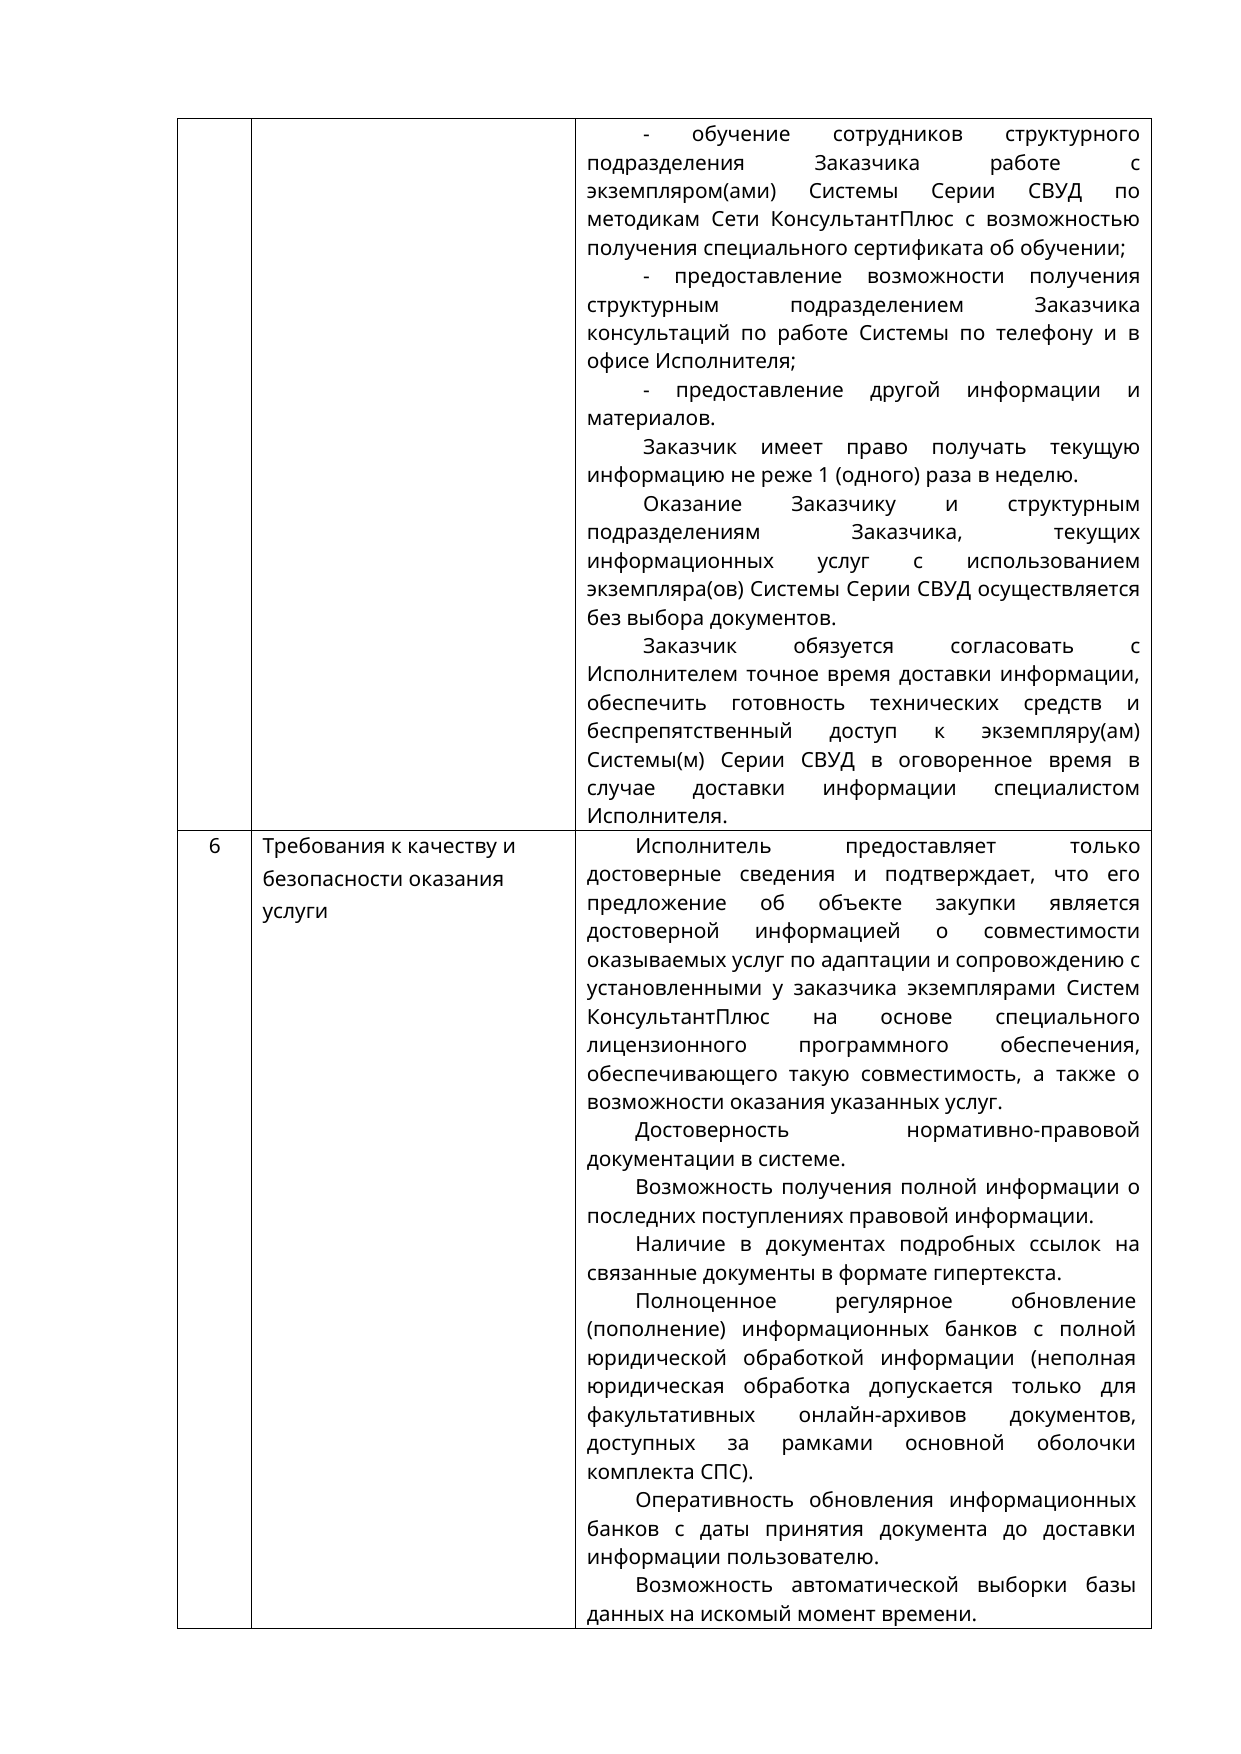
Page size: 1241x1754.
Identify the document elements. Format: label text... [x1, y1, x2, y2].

table_cell 6 [178, 831, 251, 1627]
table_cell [576, 119, 1151, 830]
table_cell 5 [178, 119, 251, 830]
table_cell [252, 831, 575, 1627]
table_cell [252, 119, 575, 830]
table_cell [576, 831, 1151, 1627]
